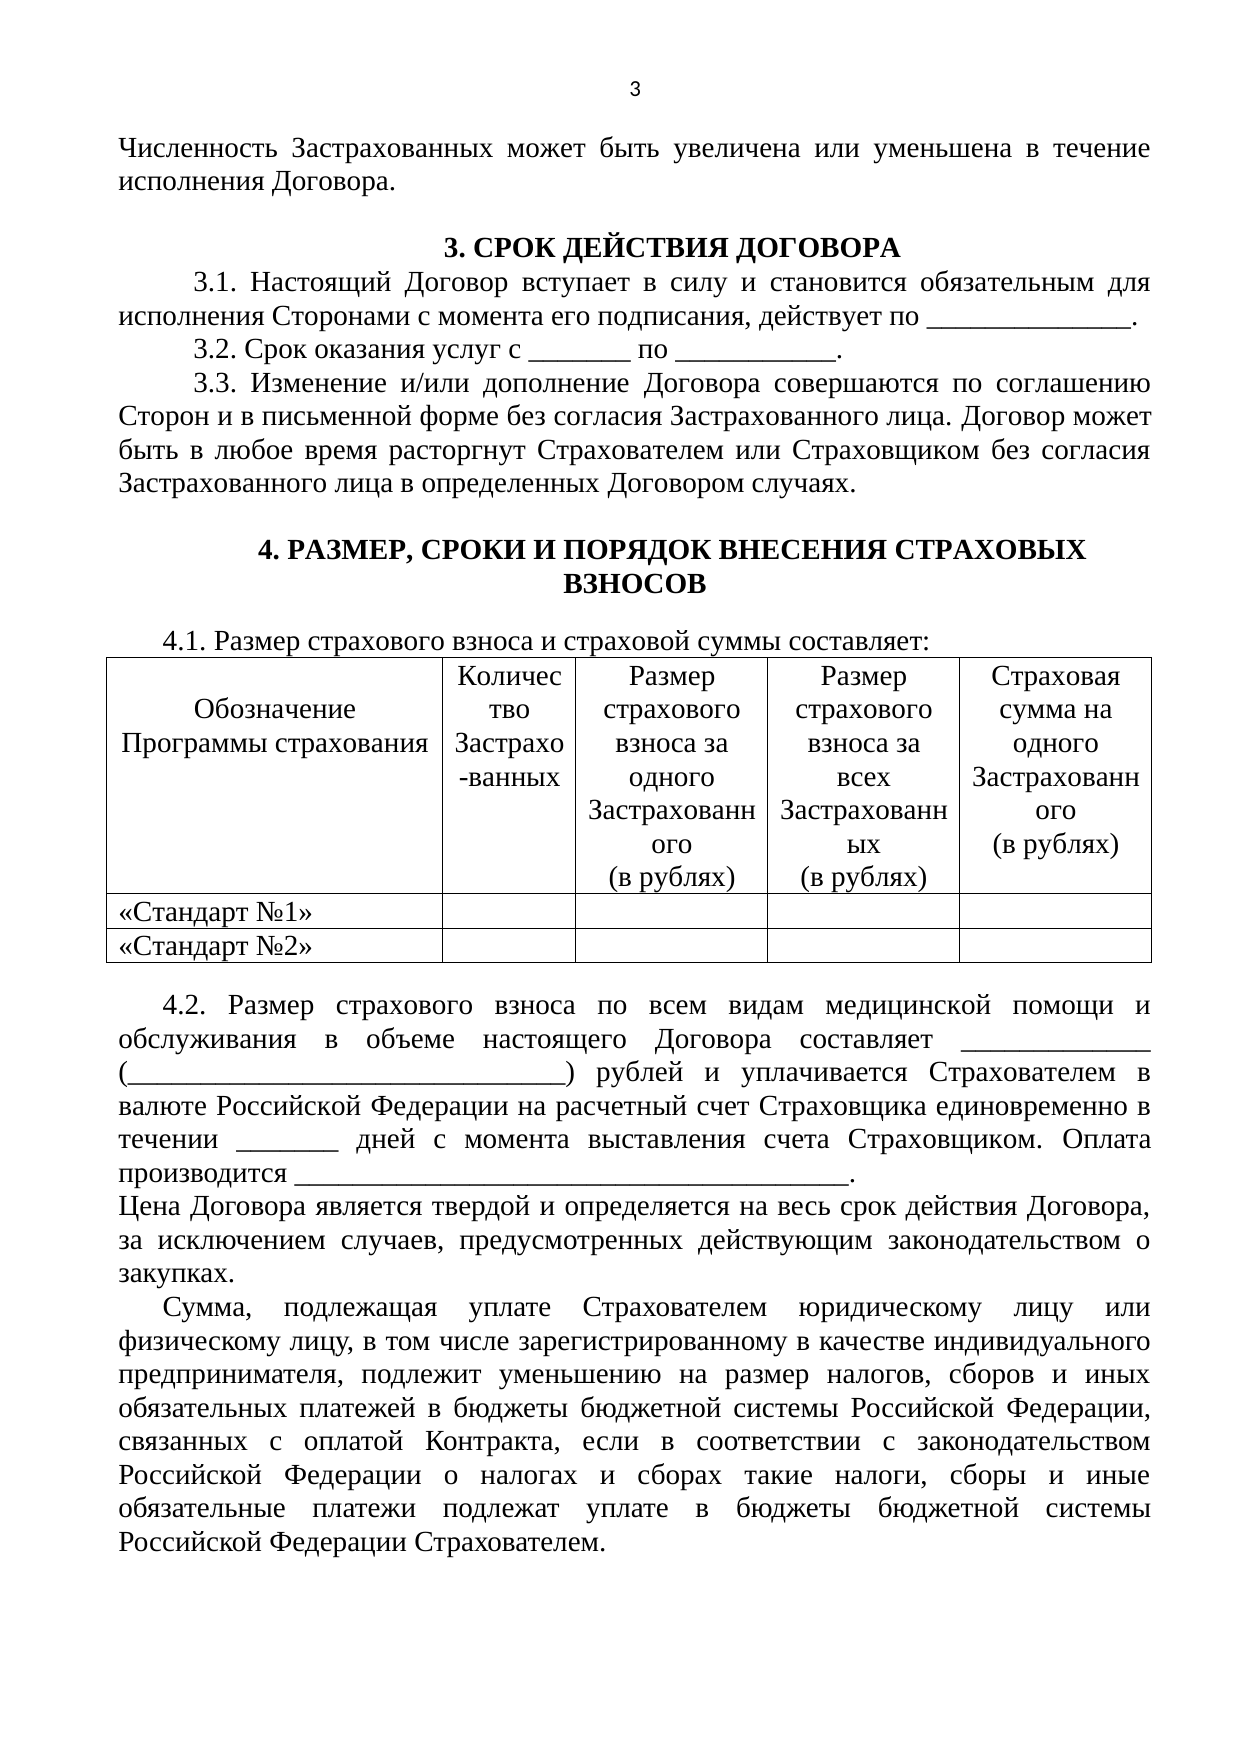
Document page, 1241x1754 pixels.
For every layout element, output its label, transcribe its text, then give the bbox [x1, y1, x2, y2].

text 4. РАЗМЕР, СРОКИ И ПОРЯДОК ВНЕСЕНИЯ СТРАХОВЫХ ВЗНОСОВ [118, 532, 1152, 599]
text 3.1. Настоящий Договор вступает в силу и становится обязательным для исполнения Сторонами с момента его подписания, действует по ______________. [118, 264, 1152, 331]
table_cell [768, 929, 959, 962]
text 4.1. Размер страхового взноса и страховой суммы составляет: [118, 623, 1152, 657]
table_cell [960, 894, 1151, 927]
table_cell [576, 929, 767, 962]
table_cell [443, 894, 575, 927]
table_cell [443, 929, 575, 962]
text 3. СРОК ДЕЙСТВИЯ ДОГОВОРА [118, 231, 1152, 264]
table_cell «Стандарт №1» [107, 894, 442, 927]
text Сумма, подлежащая уплате Страхователем юридическому лицу или физическому лицу, в том числе зарегистрированному в качестве индивидуального предпринимателя, подлежит уменьшению на размер налогов, сборов и иных обязательных платежей в бюджеты бюджетной системы Российской Федерации, связанных с оплатой Контракта, если в соответствии с законодательством Российской Федерации о налогах и сборах такие налоги, сборы и иные обязательные платежи подлежат уплате в бюджеты бюджетной системы Российской Федерации Страхователем. [118, 1289, 1152, 1557]
table_cell [576, 894, 767, 927]
table_header Обозначение Программы страхования [107, 658, 442, 893]
table_cell [768, 894, 959, 927]
text 3.3. Изменение и/или дополнение Договора совершаются по соглашению Сторон и в письменной форме без согласия Застрахованного лица. Договор может быть в любое время расторгнут Страхователем или Страховщиком без согласия Застрахованного лица в определенных Договором случаях. [118, 365, 1152, 499]
table_cell «Стандарт №2» [107, 929, 442, 962]
table_header Размер страхового взноса за всех Застрахованных (в рублях) [768, 658, 959, 893]
text Численность Застрахованных может быть увеличена или уменьшена в течение исполнения Договора. [118, 130, 1152, 197]
table_header Количество Застрахо-ванных [443, 658, 575, 893]
text Цена Договора является твердой и определяется на весь срок действия Договора, за исключением случаев, предусмотренных действующим законодательством о закупках. [118, 1188, 1152, 1289]
text 3.2. Срок оказания услуг с _______ по ___________. [118, 331, 1152, 365]
table_header Страховая сумма на одного Застрахованного (в рублях) [960, 658, 1151, 893]
table_cell [960, 929, 1151, 962]
text 4.2. Размер страхового взноса по всем видам медицинской помощи и обслуживания в объеме настоящего Договора составляет _____________ (______________________________) рублей и уплачивается Страхователем в валюте Российской Федерации на расчетный счет Страховщика единовременно в течении _______ дней с момента выставления счета Страховщиком. Оплата производится ______________________________________. [118, 987, 1152, 1188]
table_header Размер страхового взноса за одного Застрахованного (в рублях) [576, 658, 767, 893]
